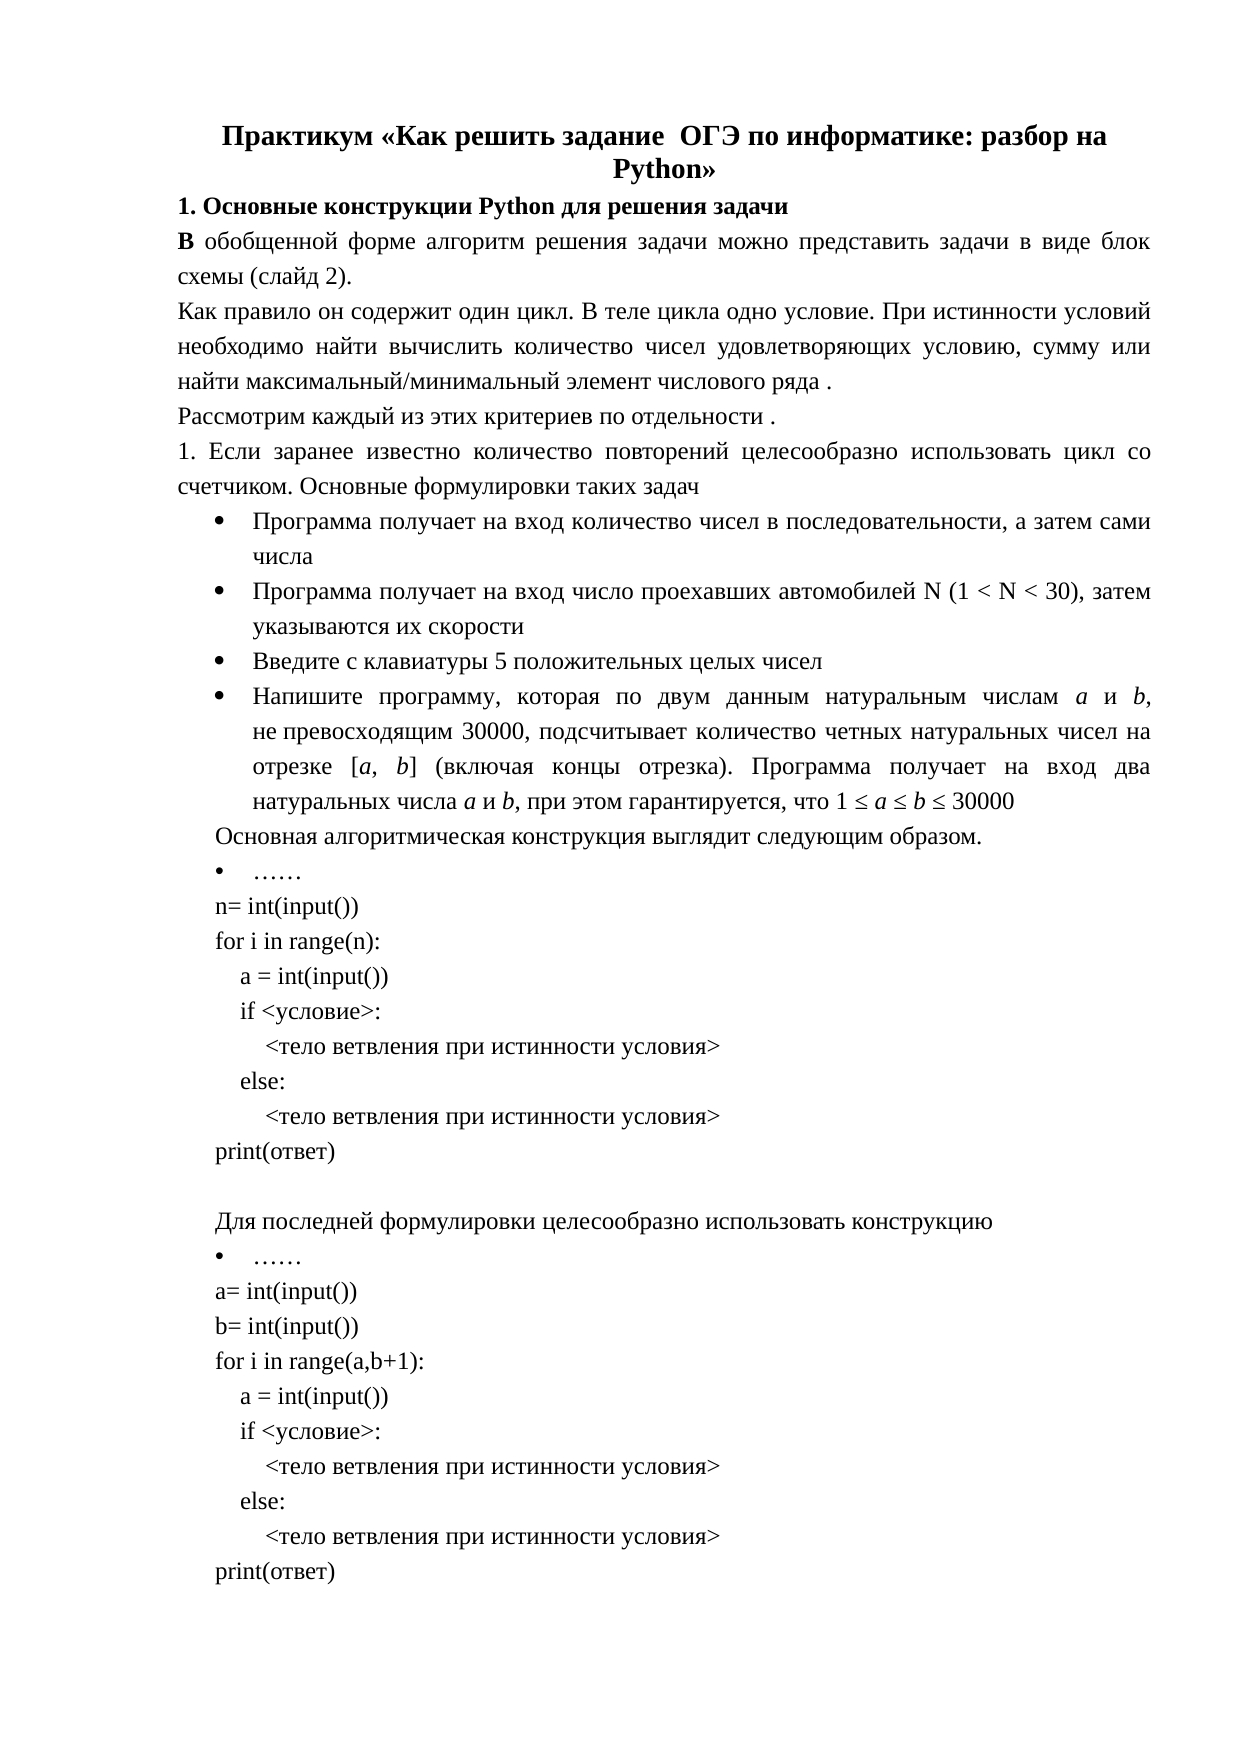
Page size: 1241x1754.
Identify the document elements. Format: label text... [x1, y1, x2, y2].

text else: [215, 1480, 1152, 1515]
text a= int(input()) [215, 1270, 1152, 1305]
text 1. Если заранее известно количество повторений целесообразно использовать цикл со счетчиком. Основные формулировки таких задач [177, 430, 1152, 500]
list Программа получает на вход число проехавших автомобилей N (1 < N < 30), затем указываются их скорости [215, 570, 1152, 640]
list Программа получает на вход количество чисел в последовательности, а затем сами числа [215, 500, 1152, 570]
text for i in range(n): [215, 920, 1152, 955]
text В обобщенной форме алгоритм решения задачи можно представить задачи в виде блок схемы (слайд 2). [177, 220, 1152, 290]
list …… [215, 1235, 1152, 1270]
list Введите с клавиатуры 5 положительных целых чисел [215, 640, 1152, 675]
list …… [215, 850, 1152, 885]
text a = int(input()) [215, 955, 1152, 990]
text Для последней формулировки целесообразно использовать конструкцию [215, 1200, 1152, 1235]
text <тело ветвления при истинности условия> [215, 1515, 1152, 1550]
text <тело ветвления при истинности условия> [215, 1025, 1152, 1060]
text Как правило он содержит один цикл. В теле цикла одно условие. При истинности условий необходимо найти вычислить количество чисел удовлетворяющих условию, сумму или найти максимальный/минимальный элемент числового ряда . [177, 290, 1152, 395]
text n= int(input()) [215, 885, 1152, 920]
text Основная алгоритмическая конструкция выглядит следующим образом. [215, 815, 1152, 850]
text for i in range(a,b+1): [215, 1340, 1152, 1375]
text <тело ветвления при истинности условия> [215, 1095, 1152, 1130]
text <тело ветвления при истинности условия> [215, 1445, 1152, 1480]
text Практикум «Как решить задание ОГЭ по информатике: разбор на Python» [177, 118, 1152, 185]
text Рассмотрим каждый из этих критериев по отдельности . [177, 395, 1152, 430]
text 1. Основные конструкции Python для решения задачи [177, 185, 1152, 220]
text a = int(input()) [215, 1375, 1152, 1410]
text b= int(input()) [215, 1305, 1152, 1340]
text else: [215, 1060, 1152, 1095]
text if <условие>: [215, 990, 1152, 1025]
list Напишите программу, которая по двум данным натуральным числам a и b, не превосходящим 30000, подсчитывает количество четных натуральных чисел на отрезке [a, b] (включая концы отрезка). Программа получает на вход два натуральных числа a и b, при этом гарантируется, что 1 ≤ a ≤ b ≤ 30000 [215, 675, 1152, 815]
text print(ответ) [215, 1130, 1152, 1165]
text print(ответ) [215, 1550, 1152, 1585]
text if <условие>: [215, 1410, 1152, 1445]
